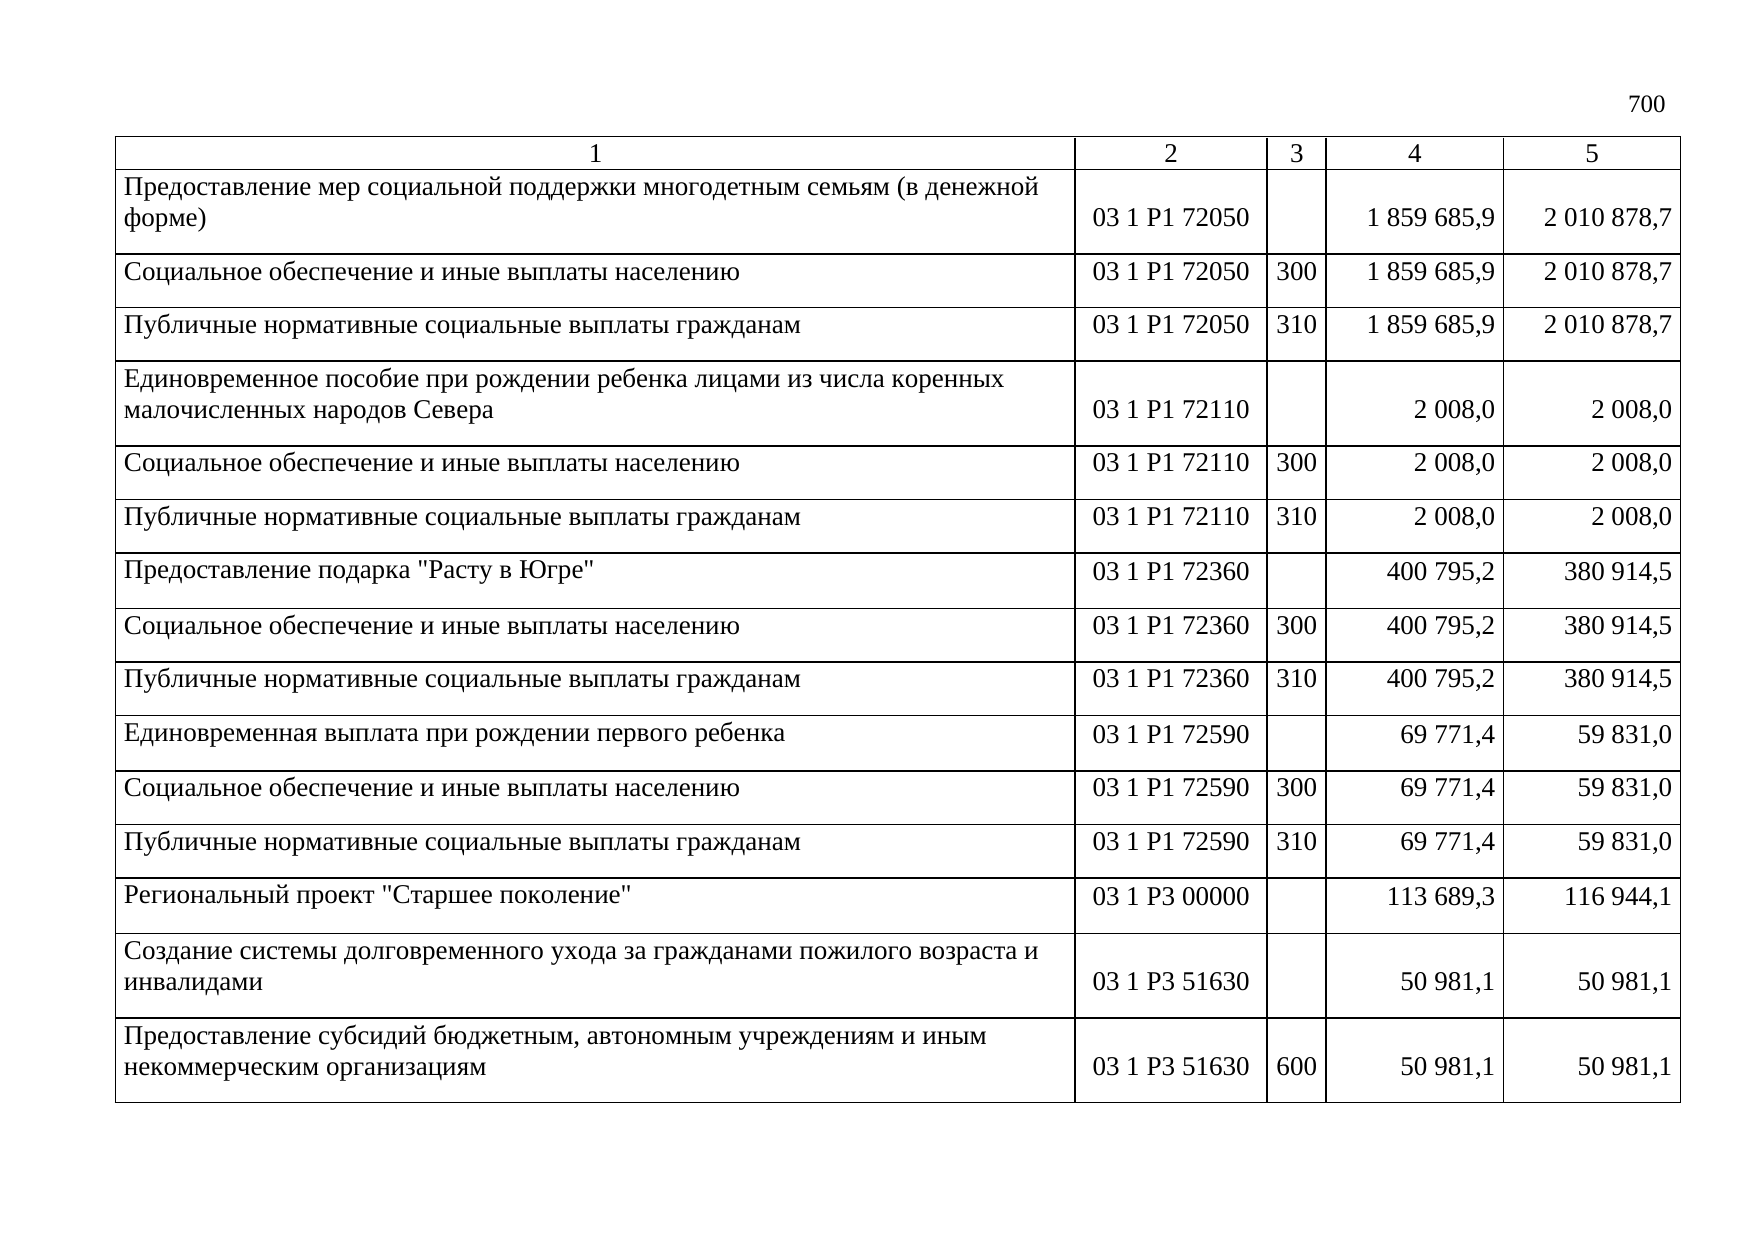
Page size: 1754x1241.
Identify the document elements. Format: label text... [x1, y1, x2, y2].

table_cell Публичные нормативные социальные выплаты гражданам [116, 500, 1074, 552]
table_cell 400 795,2 [1327, 663, 1503, 714]
table_cell 03 1 P1 72050 [1076, 170, 1266, 253]
table_header 3 [1268, 137, 1326, 168]
table_cell 50 981,1 [1327, 934, 1503, 1017]
table_cell 03 1 P1 72360 [1076, 609, 1266, 661]
table_cell 03 1 P1 72050 [1076, 308, 1266, 360]
table_cell [1268, 934, 1325, 1017]
table_cell [1268, 554, 1325, 607]
table_cell 69 771,4 [1327, 716, 1503, 770]
table_cell 03 1 P1 72590 [1076, 772, 1266, 823]
table_cell 59 831,0 [1504, 772, 1680, 823]
table_cell 1 859 685,9 [1327, 308, 1503, 360]
table_cell Социальное обеспечение и иные выплаты населению [116, 772, 1074, 823]
table_cell 03 1 P1 72050 [1076, 255, 1266, 307]
table_cell Публичные нормативные социальные выплаты гражданам [116, 308, 1074, 360]
table_cell Публичные нормативные социальные выплаты гражданам [116, 663, 1074, 714]
table_cell 2 010 878,7 [1504, 255, 1680, 307]
table_cell Предоставление подарка "Расту в Югре" [116, 554, 1074, 607]
table_cell 2 008,0 [1504, 362, 1680, 445]
table_cell 380 914,5 [1504, 554, 1680, 607]
table_cell [1268, 716, 1325, 770]
table_cell Социальное обеспечение и иные выплаты населению [116, 609, 1074, 661]
table_cell 300 [1268, 447, 1325, 498]
table_cell 2 008,0 [1504, 447, 1680, 498]
table_cell 380 914,5 [1504, 609, 1680, 661]
table_cell 310 [1268, 663, 1325, 714]
table_cell 03 1 P1 72590 [1076, 716, 1266, 770]
table_cell 600 [1268, 1019, 1325, 1102]
table_cell Региональный проект "Старшее поколение" [116, 879, 1074, 932]
table_cell Единовременное пособие при рождении ребенка лицами из числа коренных малочисленных народов Севера [116, 362, 1074, 445]
table_cell Создание системы долговременного ухода за гражданами пожилого возраста и инвалидами [116, 934, 1074, 1017]
table_cell Предоставление мер социальной поддержки многодетным семьям (в денежной форме) [116, 170, 1074, 253]
table_cell 50 981,1 [1504, 934, 1680, 1017]
table_cell Публичные нормативные социальные выплаты гражданам [116, 825, 1074, 877]
table_cell Предоставление субсидий бюджетным, автономным учреждениям и иным некоммерческим организациям [116, 1019, 1074, 1102]
table_cell 310 [1268, 825, 1325, 877]
table_cell 50 981,1 [1327, 1019, 1503, 1102]
table_cell 03 1 P1 72110 [1076, 500, 1266, 552]
table_cell 03 1 P3 51630 [1076, 1019, 1266, 1102]
table_cell 300 [1268, 772, 1325, 823]
table_cell 03 1 P1 72110 [1076, 362, 1266, 445]
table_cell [116, 255, 1074, 307]
table_cell 03 1 P3 00000 [1076, 879, 1266, 932]
table_cell 1 859 685,9 [1327, 255, 1503, 307]
table_cell 310 [1268, 500, 1325, 552]
table_cell 50 981,1 [1504, 1019, 1680, 1102]
table_cell 113 689,3 [1327, 879, 1503, 932]
table_cell 03 1 P1 72360 [1076, 663, 1266, 714]
table_header 1 [116, 137, 1075, 168]
table_cell 310 [1268, 308, 1325, 360]
table_cell Единовременная выплата при рождении первого ребенка [116, 716, 1074, 770]
table_cell [1268, 170, 1325, 253]
table_cell [1268, 362, 1325, 445]
table_header 2 [1076, 137, 1267, 168]
table_cell 300 [1268, 609, 1325, 661]
table_cell 69 771,4 [1327, 825, 1503, 877]
table_cell [1268, 879, 1325, 932]
table_cell 400 795,2 [1327, 554, 1503, 607]
table_cell 03 1 P3 51630 [1076, 934, 1266, 1017]
table_cell Социальное обеспечение и иные выплаты населению [116, 447, 1074, 498]
table_header 4 [1327, 137, 1503, 168]
table_cell 03 1 P1 72110 [1076, 447, 1266, 498]
table_cell 116 944,1 [1504, 879, 1680, 932]
table_cell 2 008,0 [1327, 500, 1503, 552]
table_header 5 [1504, 137, 1680, 168]
table_cell 400 795,2 [1327, 609, 1503, 661]
table_cell 2 008,0 [1327, 447, 1503, 498]
table_cell 2 010 878,7 [1504, 308, 1680, 360]
table_cell 300 [1268, 255, 1325, 307]
table_cell 380 914,5 [1504, 663, 1680, 714]
table_cell 59 831,0 [1504, 825, 1680, 877]
table_cell 2 010 878,7 [1504, 170, 1680, 253]
table_cell 03 1 P1 72590 [1076, 825, 1266, 877]
table_cell 1 859 685,9 [1327, 170, 1503, 253]
table_cell 59 831,0 [1504, 716, 1680, 770]
table_cell 2 008,0 [1327, 362, 1503, 445]
table_cell 69 771,4 [1327, 772, 1503, 823]
table_cell 03 1 P1 72360 [1076, 554, 1266, 607]
table_cell 2 008,0 [1504, 500, 1680, 552]
